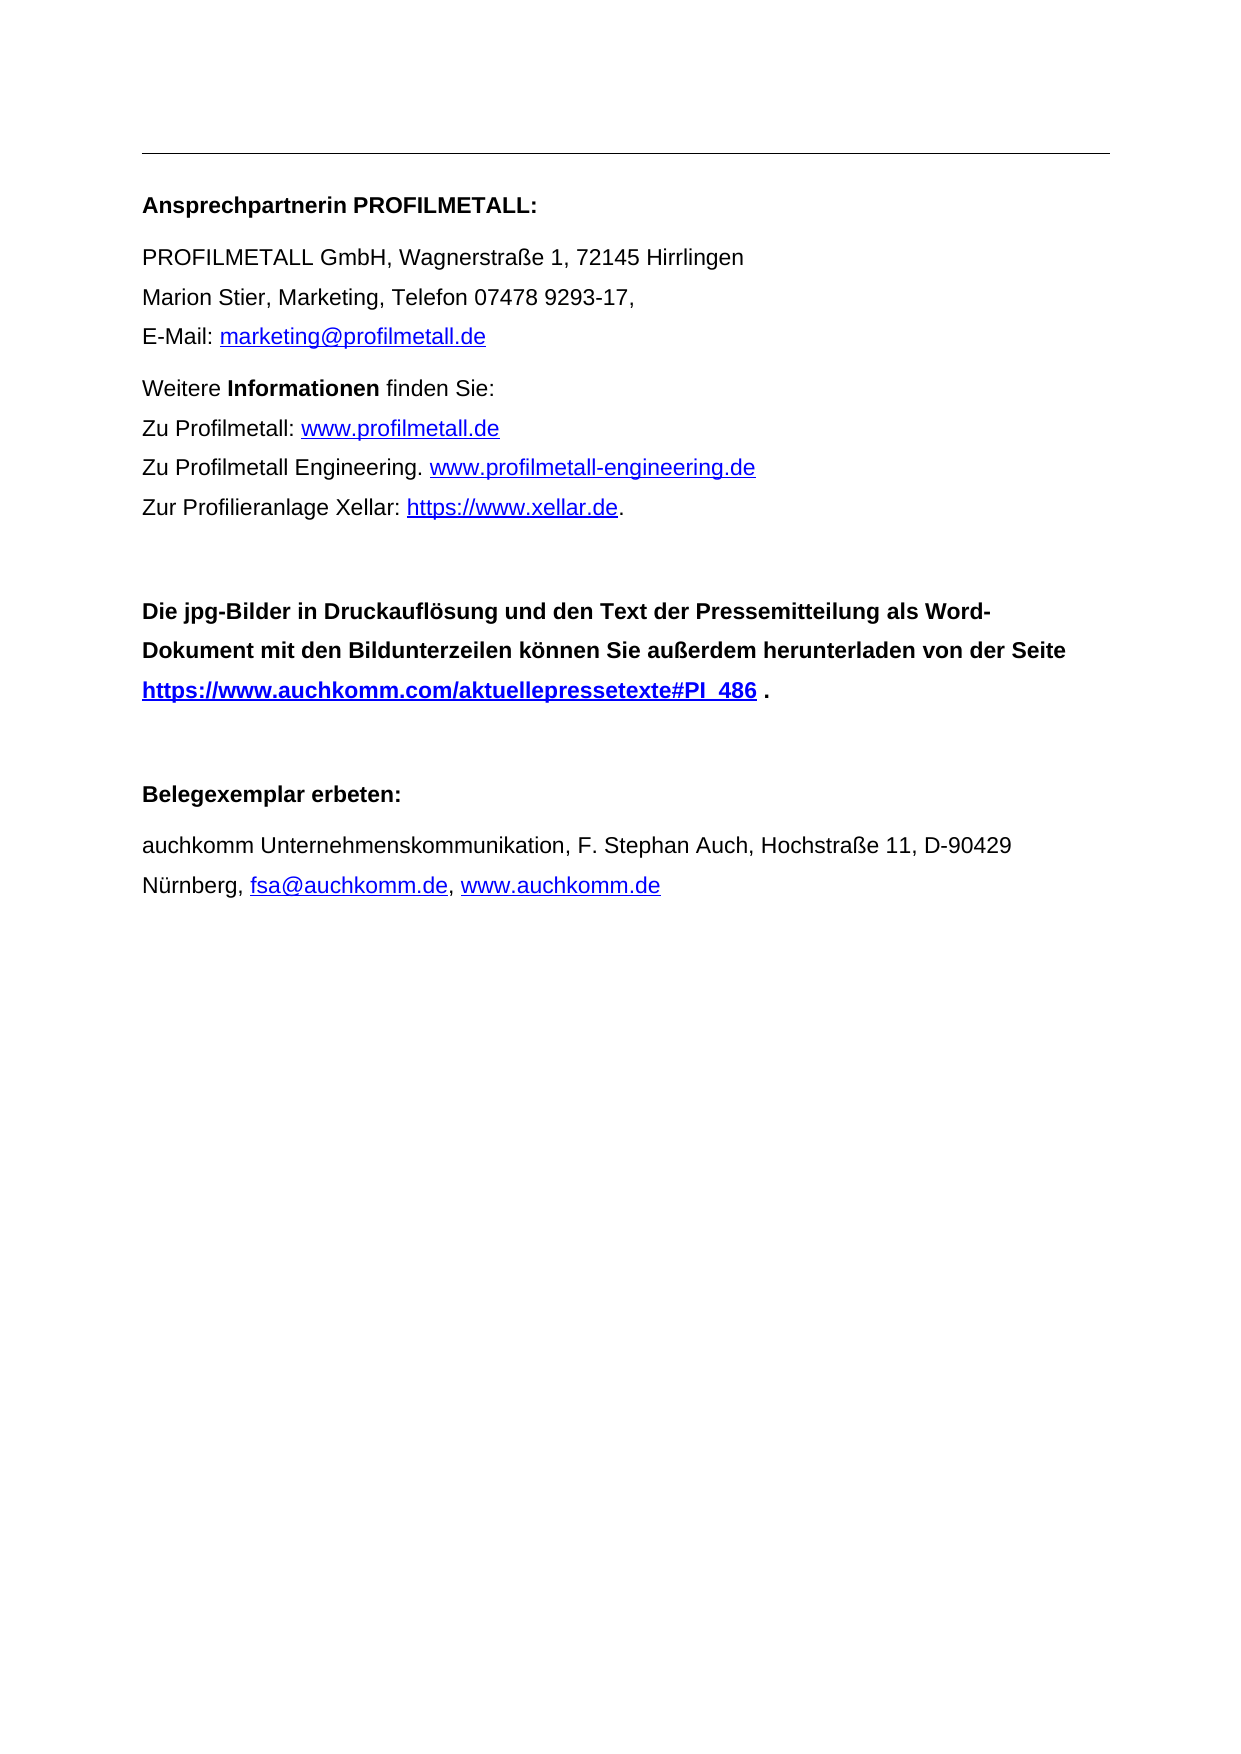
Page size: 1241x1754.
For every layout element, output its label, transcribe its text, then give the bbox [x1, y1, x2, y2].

text auchkomm Unternehmenskommunikation, F. Stephan Auch, Hochstraße 11, D-90429 Nürnberg, fsa@auchkomm.de, www.auchkomm.de [142, 832, 1110, 898]
text Ansprechpartnerin PROFILMETALL: [142, 192, 1110, 219]
text Weitere Informationen finden Sie: Zu Profilmetall: www.profilmetall.de Zu Profilmetall Engineering. www.profilmetall-engineering.de Zur Profilieranlage Xellar: https://www.xellar.de. [142, 375, 1110, 520]
text Die jpg-Bilder in Druckauflösung und den Text der Pressemitteilung als Word-Dokument mit den Bildunterzeilen können Sie außerdem herunterladen von der Seite [142, 598, 1110, 663]
text https://www.auchkomm.com/aktuellepressetexte#PI_486 . [142, 677, 1110, 703]
text Belegexemplar erbeten: [142, 781, 1110, 807]
text PROFILMETALL GmbH, Wagnerstraße 1, 72145 Hirrlingen Marion Stier, Marketing, Telefon 07478 9293-17, E-Mail: marketing@profilmetall.de [142, 244, 1110, 349]
